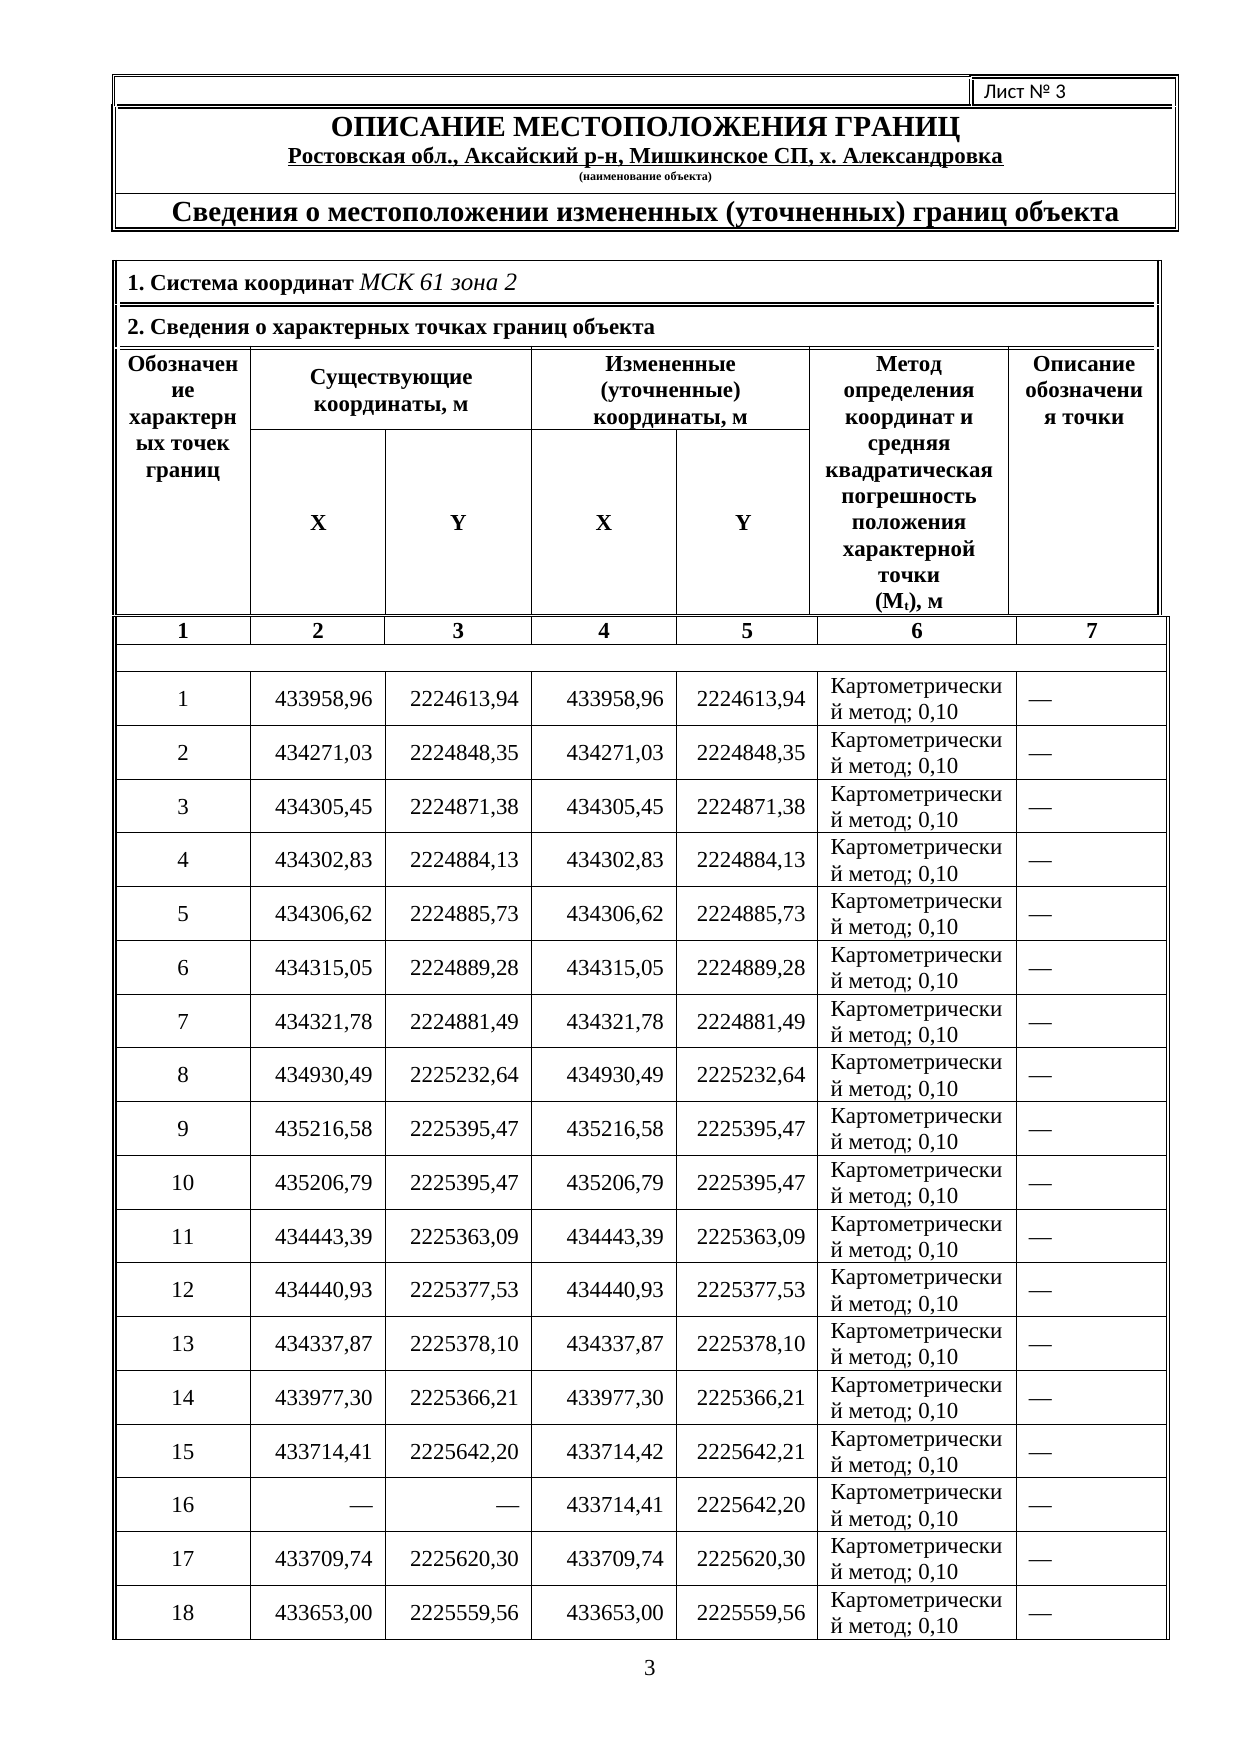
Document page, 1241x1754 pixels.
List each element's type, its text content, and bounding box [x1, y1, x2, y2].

table_cell Картометрический метод; 0,10 [818, 887, 1016, 940]
table_cell Y [677, 430, 809, 614]
table_cell 434306,62 [532, 887, 676, 940]
table_cell Картометрический метод; 0,10 [818, 1102, 1016, 1155]
table_header 7 [1017, 617, 1166, 644]
table_cell 435216,58 [251, 1102, 385, 1155]
table_cell Картометрический метод; 0,10 [818, 941, 1016, 993]
table_cell 2225642,20 [386, 1425, 531, 1477]
table_cell 433653,00 [251, 1586, 385, 1638]
table_cell 433709,74 [251, 1532, 385, 1585]
table_cell Картометрический метод; 0,10 [818, 1156, 1016, 1208]
table_cell 434321,78 [251, 995, 385, 1047]
table_cell 434302,83 [251, 833, 385, 886]
table_cell — [1017, 1425, 1166, 1477]
table_cell — [1017, 780, 1166, 832]
table_cell Существующие координаты, м [251, 350, 531, 429]
table_cell 9 [117, 1102, 250, 1155]
table_header 1. Система координат МСК 61 зона 2 [117, 261, 1157, 302]
table_cell — [1017, 1048, 1166, 1101]
table_cell 2225642,20 [677, 1478, 817, 1531]
table_cell 2225395,47 [677, 1156, 817, 1208]
table_cell 433958,96 [251, 672, 385, 725]
table_cell Описание обозначения точки [1009, 346, 1160, 614]
table_cell 434271,03 [251, 726, 385, 778]
table_cell 2225377,53 [677, 1263, 817, 1316]
table_cell 2225395,47 [677, 1102, 817, 1155]
table_header 1 [117, 617, 250, 644]
table_cell 2225559,56 [386, 1586, 531, 1638]
table_cell 434321,78 [532, 995, 676, 1047]
table_cell 2225395,47 [386, 1102, 531, 1155]
table_cell 2225642,21 [677, 1425, 817, 1477]
table_cell 434302,83 [532, 833, 676, 886]
table_cell 2225378,10 [386, 1317, 531, 1370]
table_cell 2224848,35 [677, 726, 817, 778]
table_cell Картометрический метод; 0,10 [818, 1425, 1016, 1477]
table_cell 434337,87 [532, 1317, 676, 1370]
table_cell Картометрический метод; 0,10 [818, 833, 1016, 886]
table_cell 434306,62 [251, 887, 385, 940]
table_cell 434337,87 [251, 1317, 385, 1370]
table_cell 2224889,28 [677, 941, 817, 993]
table_cell 2224871,38 [677, 780, 817, 832]
table_cell Картометрический метод; 0,10 [818, 1317, 1016, 1370]
table_cell 434440,93 [532, 1263, 676, 1316]
table_cell 12 [117, 1263, 250, 1316]
table_cell Картометрический метод; 0,10 [818, 1371, 1016, 1423]
table_cell 2225620,30 [677, 1532, 817, 1585]
table_cell Метод определения координат и средняя квадратическая погрешность положения характерной точки (Мt), м [810, 350, 1008, 614]
table_cell 434305,45 [532, 780, 676, 832]
table_cell 434930,49 [532, 1048, 676, 1101]
table_cell 435216,58 [532, 1102, 676, 1155]
table_cell 2225366,21 [386, 1371, 531, 1423]
table_cell 17 [117, 1532, 250, 1585]
table_cell Х [532, 430, 676, 614]
table_cell — [1017, 1263, 1166, 1316]
table_cell 2 [117, 726, 250, 778]
table_cell 18 [117, 1586, 250, 1638]
table_cell Картометрический метод; 0,10 [818, 995, 1016, 1047]
table_cell 11 [117, 1210, 250, 1262]
table_cell 433653,00 [532, 1586, 676, 1638]
table_cell 2224884,13 [386, 833, 531, 886]
table_cell Картометрический метод; 0,10 [818, 1532, 1016, 1585]
table_cell 2225232,64 [386, 1048, 531, 1101]
table_cell 2224884,13 [677, 833, 817, 886]
table_cell Y [386, 430, 531, 614]
table_cell 3 [117, 780, 250, 832]
table_cell — [386, 1478, 531, 1531]
table_cell 2224871,38 [386, 780, 531, 832]
table_cell 433714,41 [251, 1425, 385, 1477]
table_cell — [1017, 1586, 1166, 1638]
table_cell 433709,74 [532, 1532, 676, 1585]
table_cell 2225363,09 [386, 1210, 531, 1262]
table_cell 2224881,49 [386, 995, 531, 1047]
table_cell 4 [117, 833, 250, 886]
table_cell 2225559,56 [677, 1586, 817, 1638]
table_cell 434443,39 [532, 1210, 676, 1262]
table_cell — [1017, 1478, 1166, 1531]
table_cell 433977,30 [251, 1371, 385, 1423]
table_cell 2225620,30 [386, 1532, 531, 1585]
table_cell 2225395,47 [386, 1156, 531, 1208]
table_cell — [1017, 1532, 1166, 1585]
table_cell — [1017, 941, 1166, 993]
table_cell 434315,05 [251, 941, 385, 993]
table_cell 14 [117, 1371, 250, 1423]
table_cell — [1017, 726, 1166, 778]
table_header 3 [385, 617, 531, 644]
table_cell — [1017, 887, 1166, 940]
table_cell 434305,45 [251, 780, 385, 832]
table_cell — [1017, 1371, 1166, 1423]
table_cell 433714,42 [532, 1425, 676, 1477]
table_cell — [1017, 1156, 1166, 1208]
table_cell Измененные (уточненные) координаты, м [532, 350, 809, 429]
table_cell 434930,49 [251, 1048, 385, 1101]
table_cell Х [251, 430, 385, 614]
table_cell — [1017, 672, 1166, 725]
table_cell 2224885,73 [386, 887, 531, 940]
table_header 5 [677, 617, 817, 644]
table_cell Картометрический метод; 0,10 [818, 726, 1016, 778]
table_header 6 [818, 617, 1016, 644]
table_cell 2224889,28 [386, 941, 531, 993]
table_cell 2225378,10 [677, 1317, 817, 1370]
table_cell Картометрический метод; 0,10 [818, 1478, 1016, 1531]
table_cell 6 [117, 941, 250, 993]
table_cell 2. Сведения о характерных точках границ объекта [115, 302, 1160, 346]
table_header 4 [532, 617, 676, 644]
table_cell 434443,39 [251, 1210, 385, 1262]
table_cell 7 [117, 995, 250, 1047]
table_cell 2224613,94 [677, 672, 817, 725]
table_cell — [1017, 1210, 1166, 1262]
table_cell Картометрический метод; 0,10 [818, 672, 1016, 725]
table_cell 8 [117, 1048, 250, 1101]
table_cell 435206,79 [251, 1156, 385, 1208]
table_cell Картометрический метод; 0,10 [818, 780, 1016, 832]
table_cell 2224613,94 [386, 672, 531, 725]
table_cell 1 [117, 672, 250, 725]
table_cell 433714,41 [532, 1478, 676, 1531]
table_cell — [1017, 1317, 1166, 1370]
table_cell Картометрический метод; 0,10 [818, 1210, 1016, 1262]
table_header 2 [251, 617, 384, 644]
table_cell 15 [117, 1425, 250, 1477]
table_cell 2225363,09 [677, 1210, 817, 1262]
table_cell Обозначение характерных точек границ [115, 346, 250, 614]
table_cell 13 [117, 1317, 250, 1370]
table_cell 16 [117, 1478, 250, 1531]
table_cell 2225232,64 [677, 1048, 817, 1101]
table_cell 433958,96 [532, 672, 676, 725]
table_cell — [251, 1478, 385, 1531]
table_cell 2224848,35 [386, 726, 531, 778]
table_cell 435206,79 [532, 1156, 676, 1208]
table_cell 2225377,53 [386, 1263, 531, 1316]
table_cell 434271,03 [532, 726, 676, 778]
table_cell 10 [117, 1156, 250, 1208]
table_cell 2224881,49 [677, 995, 817, 1047]
table_cell [117, 645, 1166, 671]
table_cell 434440,93 [251, 1263, 385, 1316]
table_cell Картометрический метод; 0,10 [818, 1048, 1016, 1101]
table_cell 5 [117, 887, 250, 940]
table_cell 434315,05 [532, 941, 676, 993]
table_cell Картометрический метод; 0,10 [818, 1263, 1016, 1316]
table_cell 433977,30 [532, 1371, 676, 1423]
table_cell 2224885,73 [677, 887, 817, 940]
table_cell — [1017, 995, 1166, 1047]
table_cell 2225366,21 [677, 1371, 817, 1423]
table_cell — [1017, 833, 1166, 886]
table_cell Картометрический метод; 0,10 [818, 1586, 1016, 1638]
table_cell — [1017, 1102, 1166, 1155]
